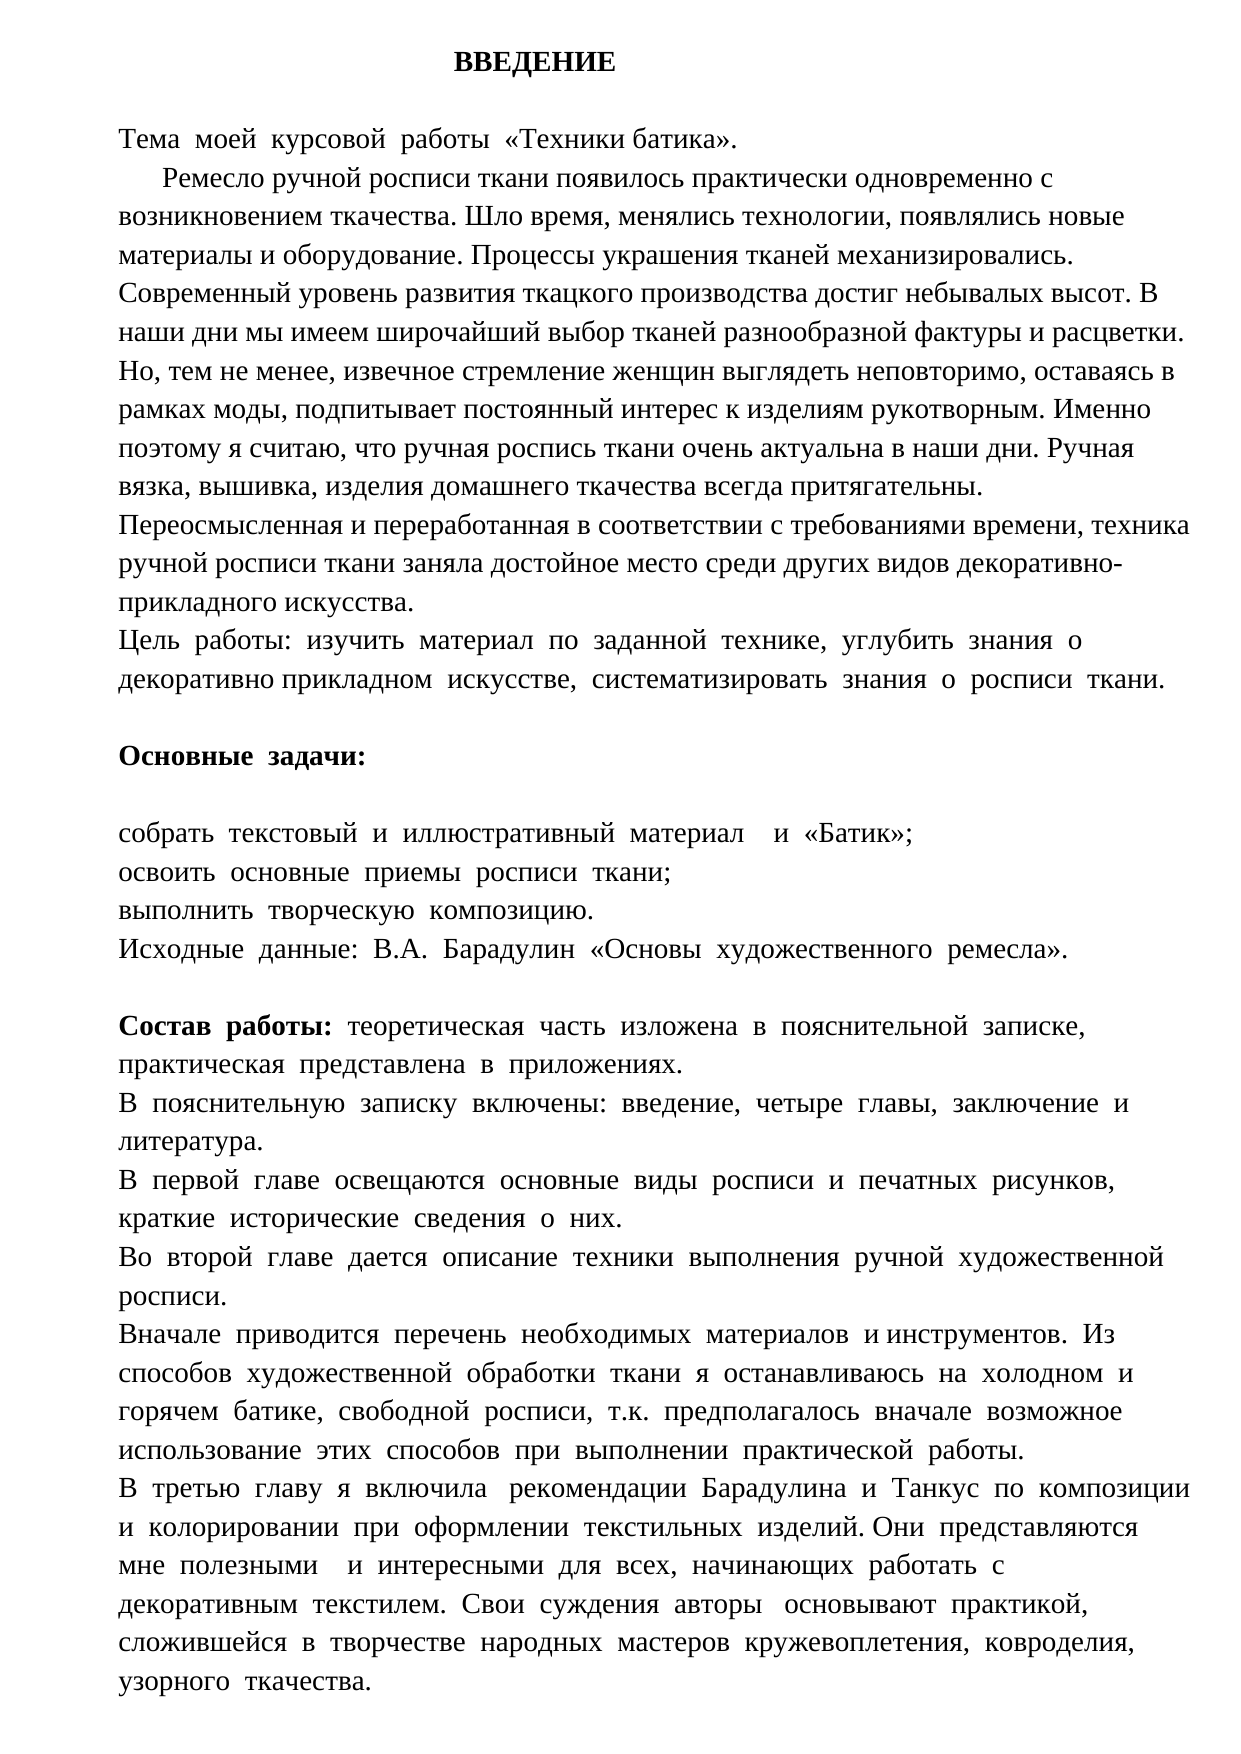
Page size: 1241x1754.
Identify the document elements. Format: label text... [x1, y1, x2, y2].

text Вначале приводится перечень необходимых материалов и инструментов. Из способов художественной обработки ткани я останавливаюсь на холодном и горячем батике, свободной росписи, т.к. предполагалось вначале возможное использование этих способов при выполнении практической работы. [118, 1316, 1196, 1465]
text выполнить творческую композицию. [118, 892, 1196, 926]
text Цель работы: изучить материал по заданной технике, углубить знания о декоративно прикладном искусстве, систематизировать знания о росписи ткани. [118, 622, 1196, 694]
text Ремесло ручной росписи ткани появилось практически одновременно с возникновением ткачества. Шло время, менялись технологии, появлялись новые материалы и оборудование. Процессы украшения тканей механизировались. Современный уровень развития ткацкого производства достиг небывалых высот. В наши дни мы имеем широчайший выбор тканей разнообразной фактуры и расцветки. Но, тем не менее, извечное стремление женщин выглядеть неповторимо, оставаясь в рамках моды, подпитывает постоянный интерес к изделиям рукотворным. Именно поэтому я считаю, что ручная роспись ткани очень актуальна в наши дни. Ручная вязка, вышивка, изделия домашнего ткачества всегда притягательны. Переосмысленная и переработанная в соответствии с требованиями времени, техника ручной росписи ткани заняла достойное место среди других видов декоративно-прикладного искусства. [118, 160, 1196, 617]
text Состав работы: теоретическая часть изложена в пояснительной записке, практическая представлена в приложениях. [118, 1008, 1196, 1080]
text Исходные данные: В.А. Барадулин «Основы художественного ремесла». [118, 931, 1196, 964]
text ВВЕДЕНИЕ [118, 44, 1196, 78]
text Во второй главе дается описание техники выполнения ручной художественной росписи. [118, 1239, 1196, 1311]
text Основные задачи: [118, 738, 1196, 772]
text Тема моей курсовой работы «Техники батика». [118, 121, 1196, 155]
text собрать текстовый и иллюстративный материал и «Батик»; [118, 815, 1196, 849]
text В первой главе освещаются основные виды росписи и печатных рисунков, краткие исторические сведения о них. [118, 1162, 1196, 1234]
text освоить основные приемы росписи ткани; [118, 854, 1196, 887]
text В пояснительную записку включены: введение, четыре главы, заключение и литература. [118, 1085, 1196, 1157]
text В третью главу я включила рекомендации Барадулина и Танкус по композиции и колорировании при оформлении текстильных изделий. Они представляются мне полезными и интересными для всех, начинающих работать с декоративным текстилем. Свои суждения авторы основывают практикой, сложившейся в творчестве народных мастеров кружевоплетения, ковроделия, узорного ткачества. [118, 1470, 1196, 1697]
